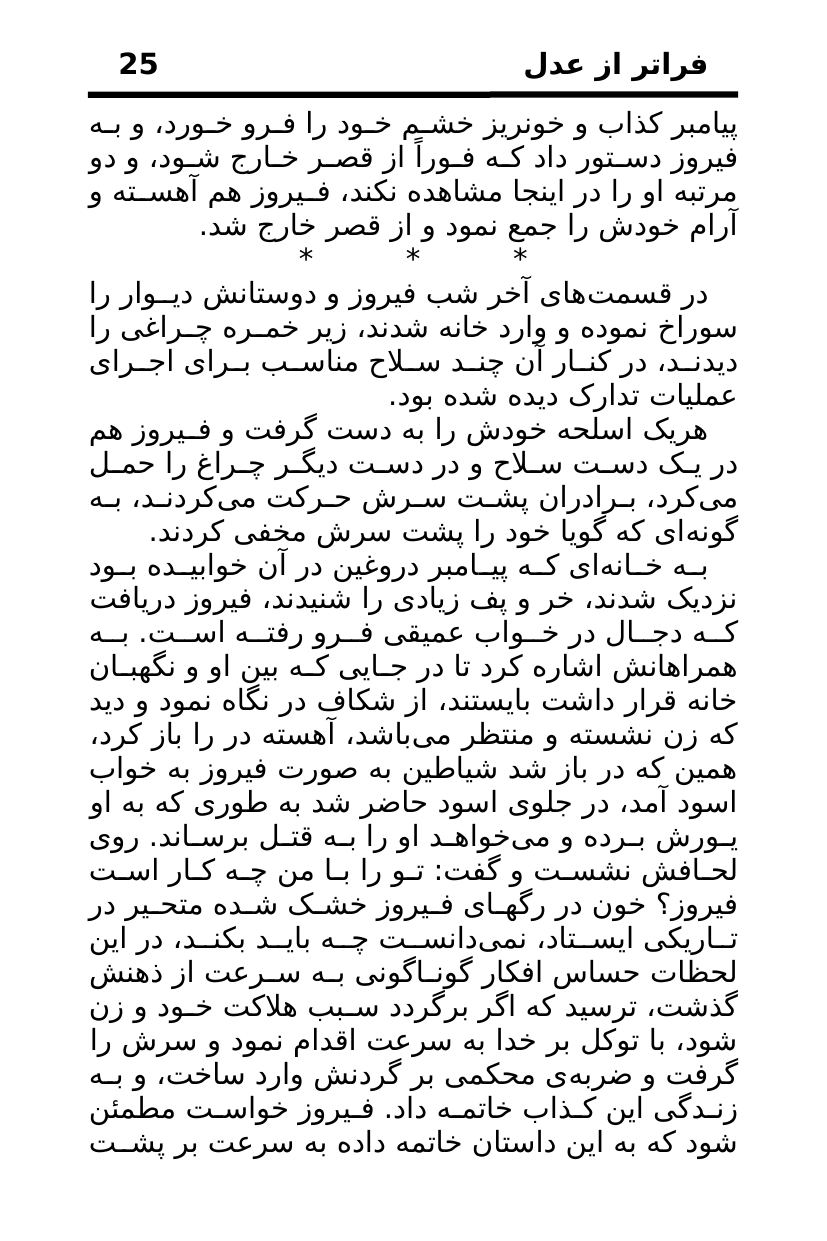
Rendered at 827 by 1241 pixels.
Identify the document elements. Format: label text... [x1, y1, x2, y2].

text هریک اسلحه خودش را به دست گرفت و فیروز هم در یک دست سلاح و در دست دیگر چراغ را حمل می‌کرد، برادران پشت سرش حرکت می‌کردند، به گونه‌ای که گویا خود را پشت سرش مخفی کردند. [89, 412, 738, 548]
text * * * [89, 242, 738, 276]
text در قسمت‌های آخر شب فیروز و دوستانش دیوار را سوراخ نموده و وارد خانه شدند، زیر خمره چراغی را دیدند، در کنار آن چند سلاح مناسب برای اجرای عملیات تدارک دیده شده بود. [89, 276, 738, 412]
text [89, 548, 738, 1159]
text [89, 106, 738, 242]
